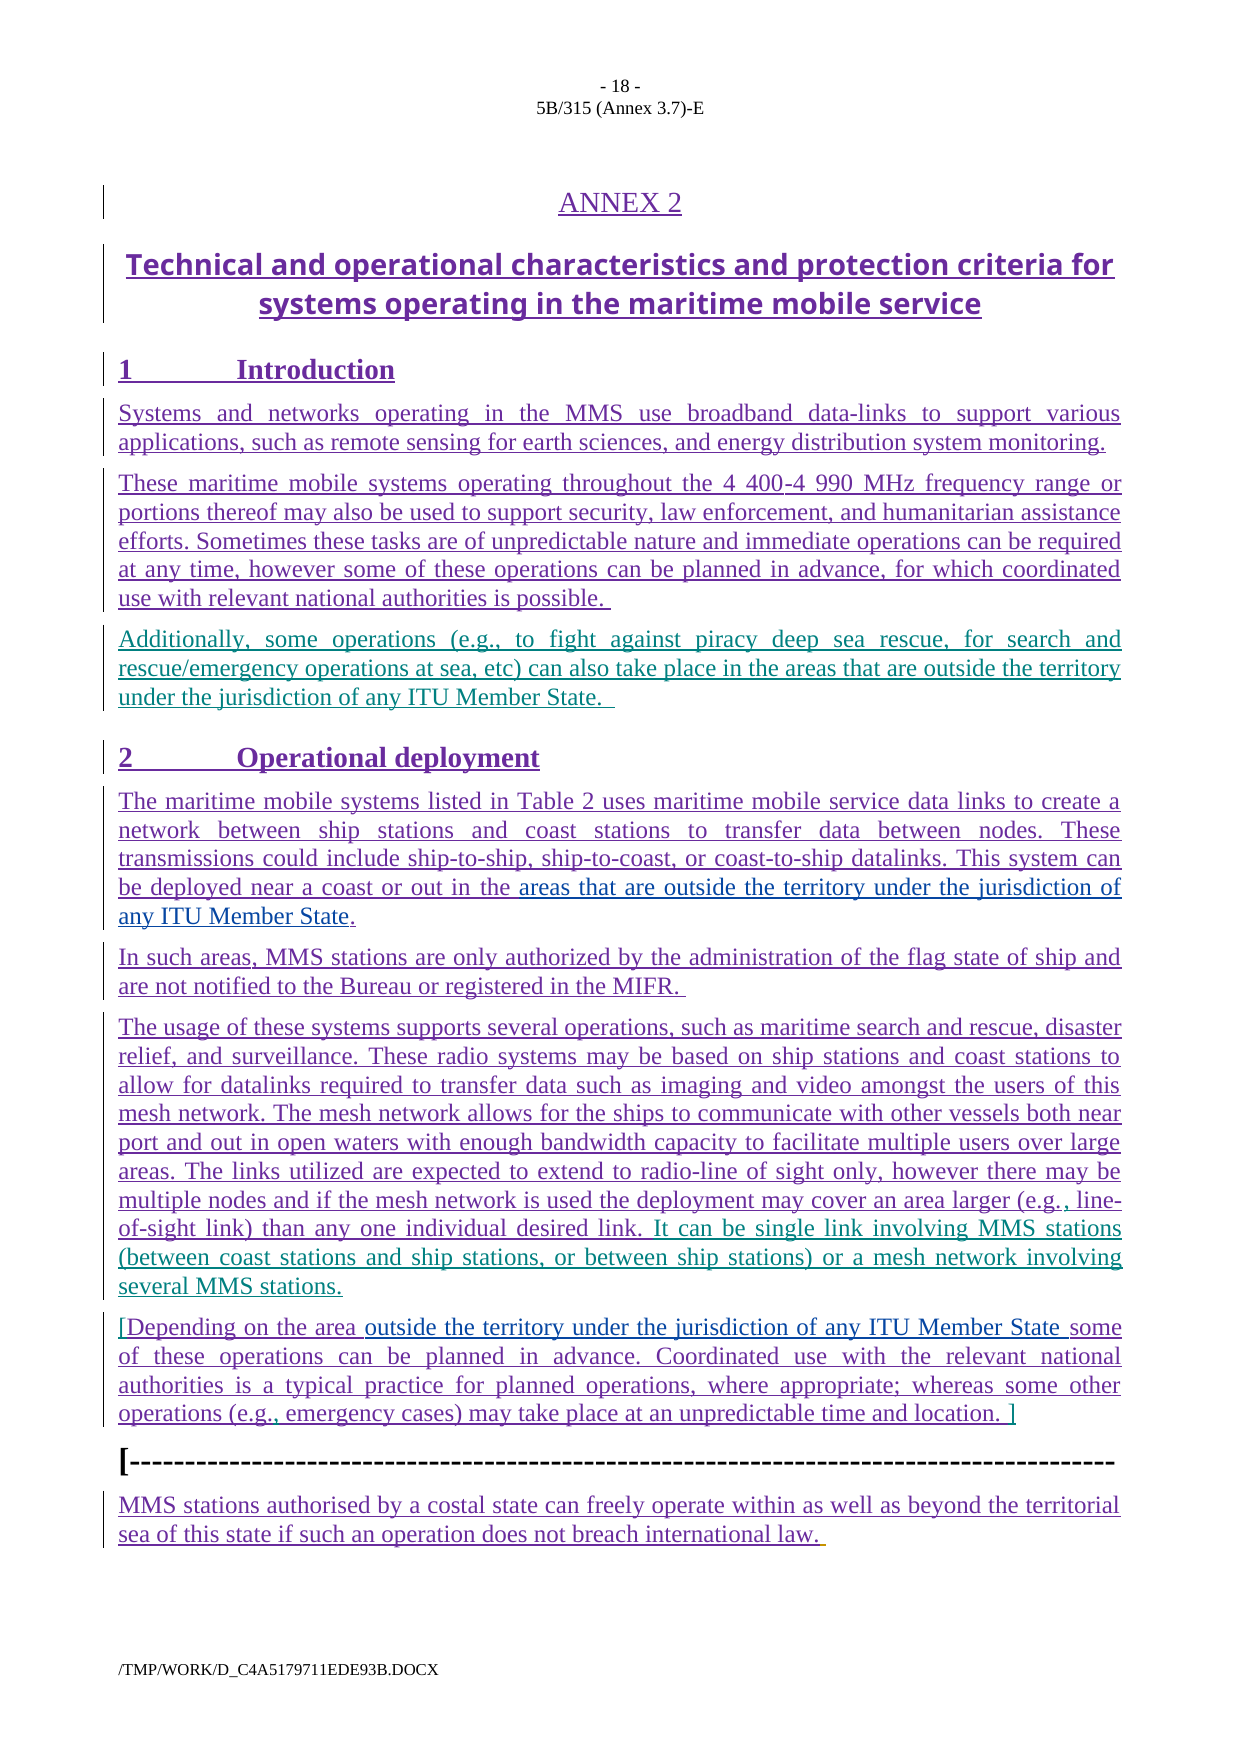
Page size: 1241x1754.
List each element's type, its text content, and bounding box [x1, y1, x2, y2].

text [----------------------------------------------------------------------------------------- [118, 1440, 1122, 1478]
